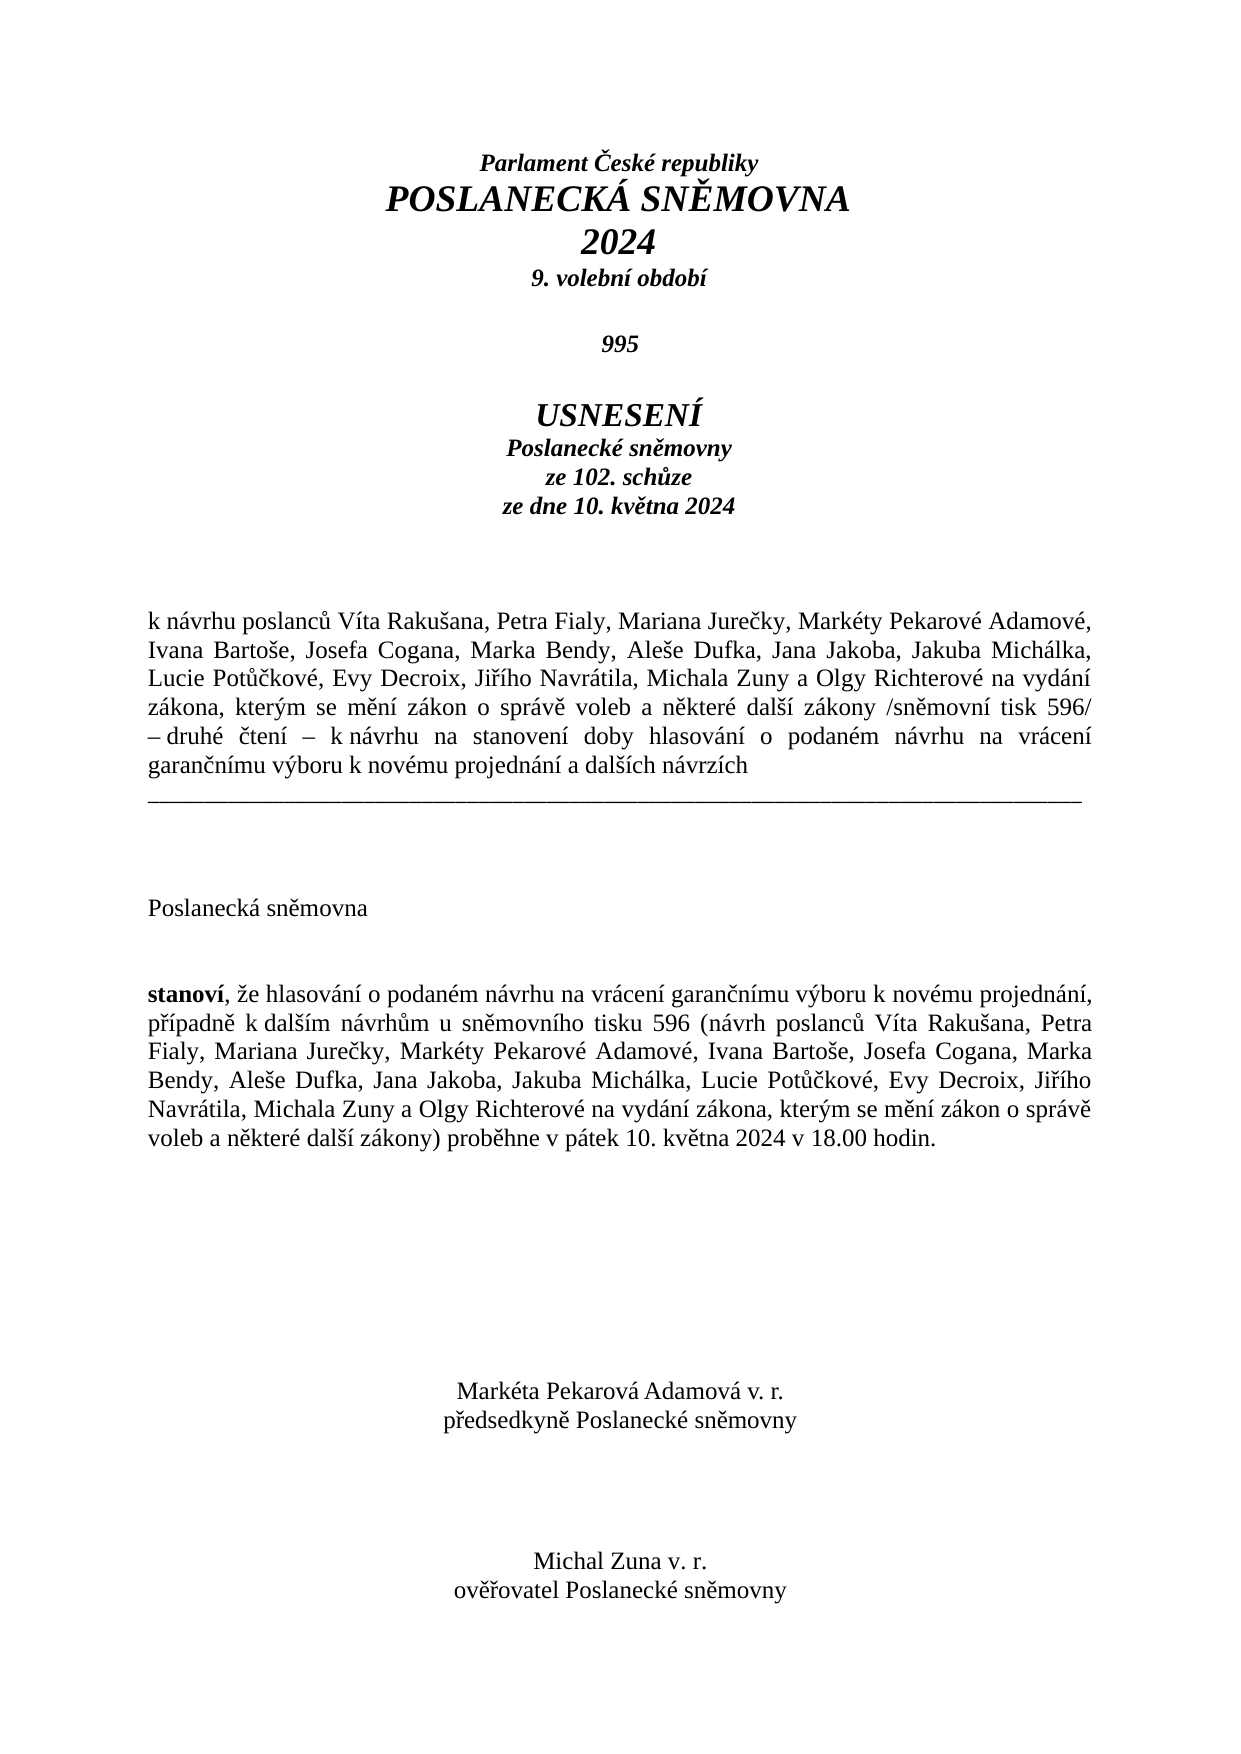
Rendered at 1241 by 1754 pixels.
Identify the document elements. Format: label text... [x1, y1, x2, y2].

text 9. volební období [148, 263, 1093, 291]
text stanoví, že hlasování o podaném návrhu na vrácení garančnímu výboru k novému projednání, případně k dalším návrhům u sněmovního tisku 596 (návrh poslanců Víta Rakušana, Petra Fialy, Mariana Jurečky, Markéty Pekarové Adamové, Ivana Bartoše, Josefa Cogana, Marka Bendy, Aleše Dufka, Jana Jakoba, Jakuba Michálka, Lucie Potůčkové, Evy Decroix, Jiřího Navrátila, Michala Zuny a Olgy Richterové na vydání zákona, kterým se mění zákon o správě voleb a některé další zákony) proběhne v pátek 10. května 2024 v 18.00 hodin. [148, 979, 1093, 1151]
text ze dne 10. května 2024 [148, 491, 1093, 520]
text __________________________________________________________________________________ [148, 778, 1093, 806]
text POSLANECKÁ SNĚMOVNA [148, 176, 1093, 219]
text Michal Zuna v. r. [148, 1546, 1093, 1575]
text Poslanecké sněmovny [148, 433, 1093, 462]
text Parlament České republiky [148, 148, 1093, 176]
text Markéta Pekarová Adamová v. r. [148, 1376, 1093, 1405]
text Poslanecká sněmovna [148, 893, 1093, 921]
text 2024 [148, 219, 1093, 263]
text předsedkyně Poslanecké sněmovny [148, 1405, 1093, 1434]
text 995 [148, 329, 1093, 358]
text ověřovatel Poslanecké sněmovny [148, 1575, 1093, 1603]
text k návrhu poslanců Víta Rakušana, Petra Fialy, Mariana Jurečky, Markéty Pekarové Adamové, Ivana Bartoše, Josefa Cogana, Marka Bendy, Aleše Dufka, Jana Jakoba, Jakuba Michálka, Lucie Potůčkové, Evy Decroix, Jiřího Navrátila, Michala Zuny a Olgy Richterové na vydání zákona, kterým se mění zákon o správě voleb a některé další zákony /sněmovní tisk 596/ – druhé čtení – k návrhu na stanovení doby hlasování o podaném návrhu na vrácení garančnímu výboru k novému projednání a dalších návrzích [148, 606, 1093, 778]
text ze 102. schůze [148, 462, 1093, 491]
text USNESENÍ [148, 395, 1093, 433]
